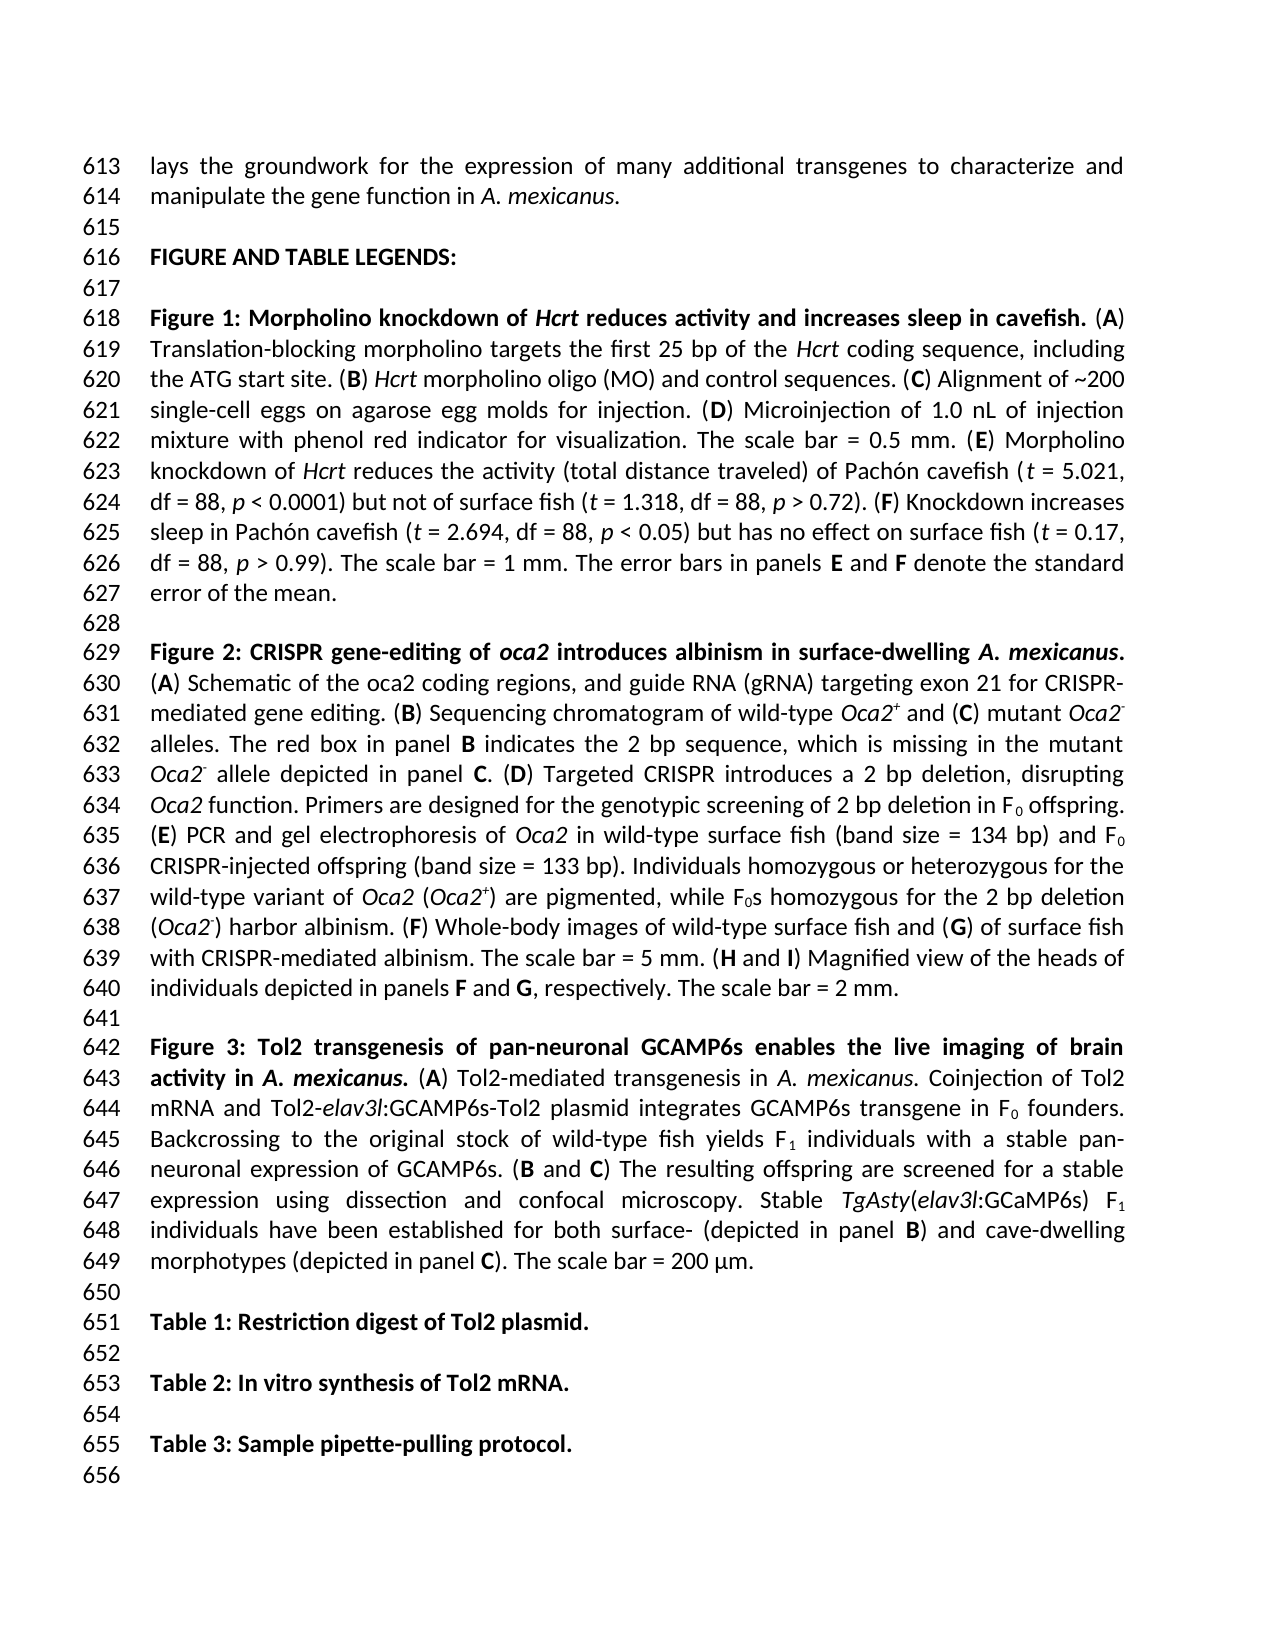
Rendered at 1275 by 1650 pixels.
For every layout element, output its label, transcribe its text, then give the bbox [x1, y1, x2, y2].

text Table 3: Sample pipette-pulling protocol. [150, 1428, 1125, 1459]
text Table 1: Restriction digest of Tol2 plasmid. [150, 1306, 1125, 1337]
text Table 2: In vitro synthesis of Tol2 mRNA. [150, 1367, 1125, 1398]
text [150, 150, 1125, 211]
text Figure 2: CRISPR gene-editing of oca2 introduces albinism in surface-dwelling A. mexicanus. (A) Schematic of the oca2 coding regions, and guide RNA (gRNA) targeting exon 21 for CRISPR-mediated gene editing. (B) Sequencing chromatogram of wild-type Oca2+ and (C) mutant Oca2- alleles. The red box in panel B indicates the 2 bp sequence, which is missing in the mutant Oca2- allele depicted in panel C. (D) Targeted CRISPR introduces a 2 bp deletion, disrupting Oca2 function. Primers are designed for the genotypic screening of 2 bp deletion in F0 offspring. (E) PCR and gel electrophoresis of Oca2 in wild-type surface fish (band size = 134 bp) and F0 CRISPR-injected offspring (band size = 133 bp). Individuals homozygous or heterozygous for the wild-type variant of Oca2 (Oca2+) are pigmented, while F0s homozygous for the 2 bp deletion (Oca2-) harbor albinism. (F) Whole-body images of wild-type surface fish and (G) of surface fish with CRISPR-mediated albinism. The scale bar = 5 mm. (H and I) Magnified view of the heads of individuals depicted in panels F and G, respectively. The scale bar = 2 mm. [150, 637, 1125, 1003]
text Figure 3: Tol2 transgenesis of pan-neuronal GCAMP6s enables the live imaging of brain activity in A. mexicanus. (A) Tol2-mediated transgenesis in A. mexicanus. Coinjection of Tol2 mRNA and Tol2-elav3l:GCAMP6s-Tol2 plasmid integrates GCAMP6s transgene in F0 founders. Backcrossing to the original stock of wild-type fish yields F1 individuals with a stable pan-neuronal expression of GCAMP6s. (B and C) The resulting offspring are screened for a stable expression using dissection and confocal microscopy. Stable TgAsty(elav3l:GCaMP6s) F1 individuals have been established for both surface- (depicted in panel B) and cave-dwelling morphotypes (depicted in panel C). The scale bar = 200 μm. [150, 1032, 1125, 1276]
text FIGURE AND TABLE LEGENDS: [150, 242, 1125, 272]
text Figure 1: Morpholino knockdown of Hcrt reduces activity and increases sleep in cavefish. (A) Translation-blocking morpholino targets the first 25 bp of the Hcrt coding sequence, including the ATG start site. (B) Hcrt morpholino oligo (MO) and control sequences. (C) Alignment of ~200 single-cell eggs on agarose egg molds for injection. (D) Microinjection of 1.0 nL of injection mixture with phenol red indicator for visualization. The scale bar = 0.5 mm. (E) Morpholino knockdown of Hcrt reduces the activity (total distance traveled) of Pachón cavefish (t = 5.021, df = 88, p < 0.0001) but not of surface fish (t = 1.318, df = 88, p > 0.72). (F) Knockdown increases sleep in Pachón cavefish (t = 2.694, df = 88, p < 0.05) but has no effect on surface fish (t = 0.17, df = 88, p > 0.99). The scale bar = 1 mm. The error bars in panels E and F denote the standard error of the mean. [150, 303, 1125, 608]
